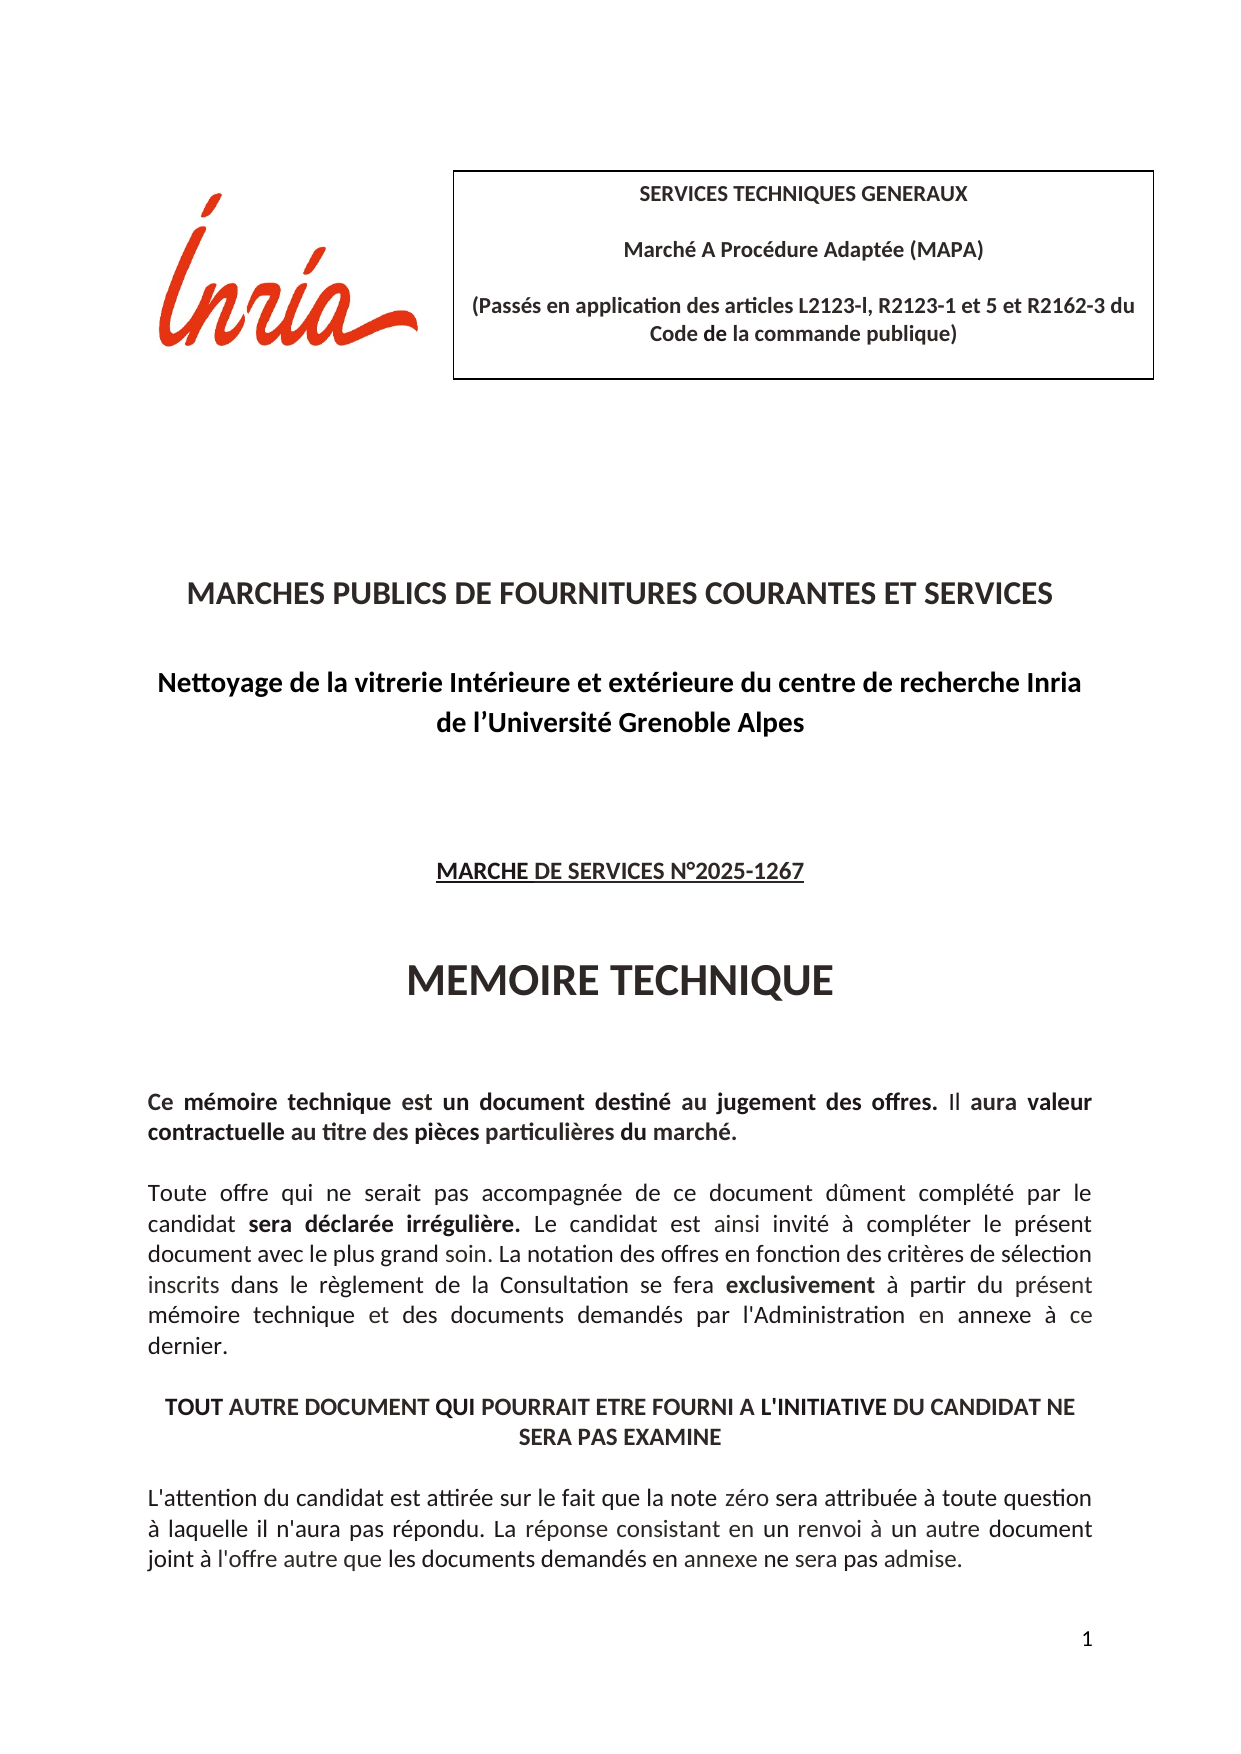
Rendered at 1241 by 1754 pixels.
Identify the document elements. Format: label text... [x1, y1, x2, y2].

text Toute offre qui ne serait pas accompagnée de ce document dûment complété par le candidat sera déclarée irrégulière. Le candidat est ainsi invité à compléter le présent document avec le plus grand soin. La notation des offres en fonction des critères de sélection inscrits dans le règlement de la Consultation se fera exclusivement à partir du présent mémoire technique et des documents demandés par l'Administration en annexe à ce dernier. [148, 1177, 1093, 1360]
text Ce mémoire technique est un document destiné au jugement des offres. Il aura valeur contractuelle au titre des pièces particulières du marché. [148, 1086, 1093, 1147]
text TOUT AUTRE DOCUMENT QUI POURRAIT ETRE FOURNI A L'INITIATIVE DU CANDIDAT NE SERA PAS EXAMINE [148, 1391, 1093, 1452]
text MEMOIRE TECHNIQUE [148, 951, 1093, 1007]
text Nettoyage de la vitrerie Intérieure et extérieure du centre de recherche Inria de l’Université Grenoble Alpes [148, 664, 1093, 740]
text MARCHE DE SERVICES N°2025-1267 [148, 855, 1093, 886]
text L'attention du candidat est attirée sur le fait que la note zéro sera attribuée à toute question à laquelle il n'aura pas répondu. La réponse consistant en un renvoi à un autre document joint à l'offre autre que les documents demandés en annexe ne sera pas admise. [148, 1482, 1093, 1574]
picture [147, 169, 429, 370]
text MARCHES PUBLICS DE FOURNITURES COURANTES ET SERVICES [148, 572, 1093, 612]
